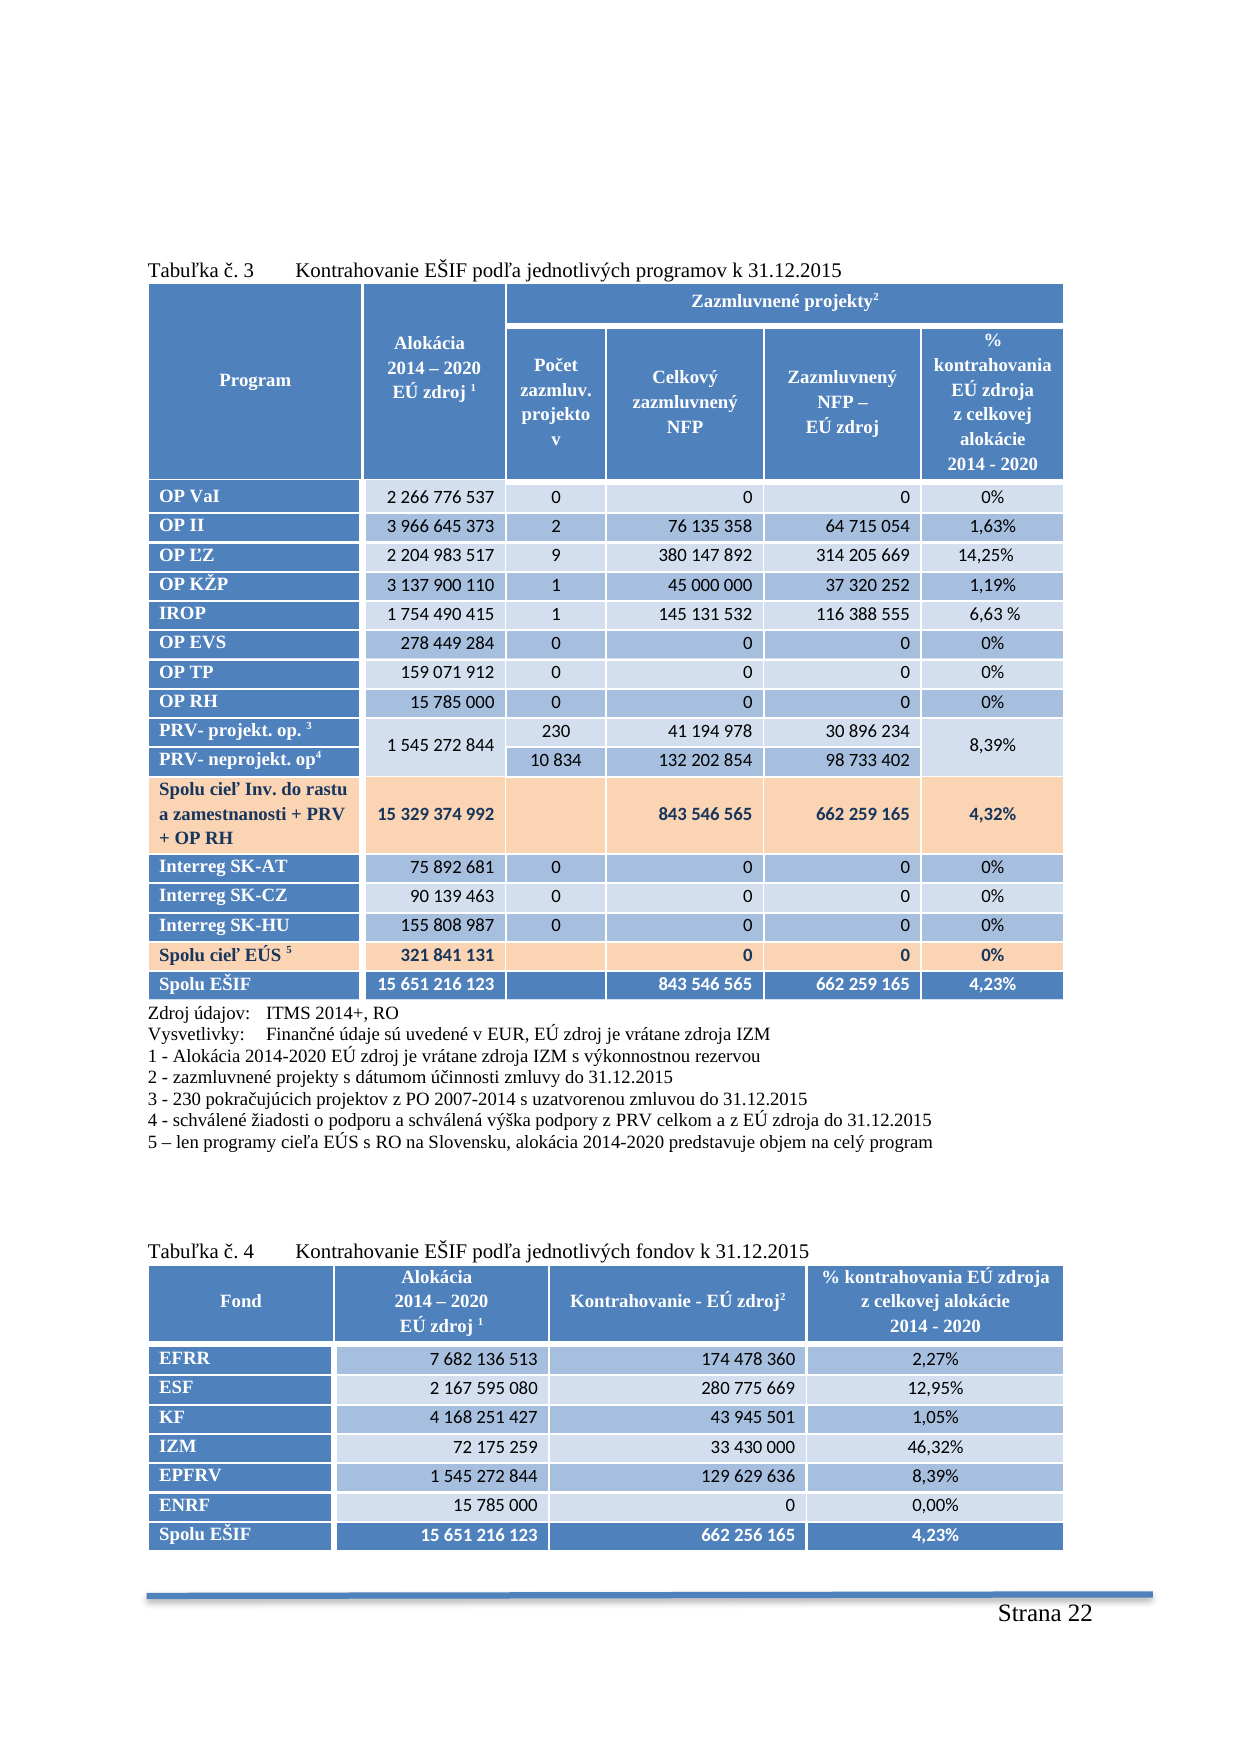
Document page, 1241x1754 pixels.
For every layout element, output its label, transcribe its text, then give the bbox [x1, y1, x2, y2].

table_header Alokácia 2014 – 2020 EÚ zdroj 1 [335, 1266, 548, 1341]
table_cell Spolu EŠIF [149, 972, 359, 999]
table_cell Spolu cieľ Inv. do rastu a zamestnanosti + PRV + OP RH [149, 778, 359, 853]
table_cell 43 945 501 [550, 1406, 805, 1433]
table_cell 0 [607, 914, 763, 941]
table_cell PRV- projekt. op. 3 [149, 719, 359, 746]
table_cell 15 785 000 [366, 690, 505, 717]
text 3 - 230 pokračujúcich projektov z PO 2007-2014 s uzatvorenou zmluvou do 31.12.2015 [148, 1088, 1093, 1109]
table_cell 1,63% [922, 514, 1063, 541]
table_cell 0% [922, 631, 1063, 658]
table_cell 0% [922, 884, 1063, 912]
table_cell 662 259 165 [765, 972, 920, 999]
table_header Fond [149, 1266, 333, 1341]
table_cell IROP [149, 602, 359, 629]
table_cell 4,23% [808, 1523, 1063, 1550]
table_cell 0 [507, 690, 605, 717]
table_cell 4,23% [922, 972, 1063, 999]
table_cell 843 546 565 [607, 972, 763, 999]
table_cell 6,63 % [922, 602, 1063, 629]
table_cell 2 266 776 537 [366, 480, 505, 512]
table_cell 0 [764, 884, 920, 912]
table_header Alokácia 2014 – 2020 EÚ zdroj 1 [364, 284, 505, 479]
table_cell Spolu EŠIF [149, 1523, 331, 1550]
table_cell 7 682 136 513 [337, 1347, 548, 1374]
table_cell 0 [607, 631, 763, 658]
table_cell 2 167 595 080 [337, 1376, 548, 1404]
table_cell 0 [506, 884, 605, 912]
table_cell 10 834 [507, 748, 605, 776]
table_header Program [149, 284, 361, 479]
table_cell 90 139 463 [366, 884, 505, 912]
table_cell 0 [607, 855, 763, 882]
table_cell 278 449 284 [366, 631, 505, 658]
table_cell % kontrahovania EÚ zdroja z celkovej alokácie 2014 - 2020 [922, 329, 1063, 479]
text Tabuľka č. 4 Kontrahovanie EŠIF podľa jednotlivých fondov k 31.12.2015 [148, 1239, 1093, 1263]
table_cell 1 545 272 844 [337, 1464, 548, 1491]
table_cell 174 478 360 [550, 1347, 805, 1374]
table_cell 9 [506, 544, 605, 571]
table_cell OP EVS [149, 631, 359, 658]
table_cell 3 137 900 110 [366, 573, 505, 600]
table_cell [506, 778, 605, 853]
table_cell 12,95% [807, 1376, 1063, 1404]
table_cell 1 [507, 573, 605, 600]
table_cell 0% [922, 485, 1063, 512]
table_cell 314 205 669 [764, 544, 920, 571]
table_cell 230 [506, 719, 605, 746]
text 1 - Alokácia 2014-2020 EÚ zdroj je vrátane zdroja IZM s výkonnostnou rezervou [148, 1045, 1093, 1066]
table_header Zazmluvnené projekty2 [507, 284, 1063, 323]
table_cell 662 259 165 [764, 778, 920, 853]
table_cell 1 [506, 602, 605, 629]
table_cell 1,05% [808, 1406, 1063, 1433]
table_cell [506, 943, 605, 970]
text Vysvetlivky: Finančné údaje sú uvedené v EUR, EÚ zdroj je vrátane zdroja IZM [148, 1023, 1093, 1045]
table_cell 46,32% [807, 1435, 1063, 1462]
table_cell 15 651 216 123 [337, 1523, 548, 1550]
table_cell 33 430 000 [550, 1435, 806, 1462]
table_cell 64 715 054 [765, 514, 920, 541]
table_cell 15 329 374 992 [366, 777, 505, 853]
table_cell 75 892 681 [366, 855, 505, 882]
table_cell 0 [506, 661, 605, 688]
table_cell OP RH [149, 690, 359, 717]
table_cell 0 [607, 884, 763, 912]
table_cell 0% [922, 943, 1063, 970]
table_cell 76 135 358 [607, 514, 763, 541]
table_cell 0 [607, 943, 763, 970]
table_cell Celkový zazmluvnený NFP [607, 329, 763, 479]
table_cell OP TP [149, 661, 359, 688]
text Zdroj údajov: ITMS 2014+, RO [148, 1002, 1093, 1023]
table_cell 0 [607, 485, 763, 512]
table_cell 2 [507, 514, 605, 541]
table_cell 0 [764, 661, 920, 688]
table_cell 2,27% [808, 1347, 1063, 1374]
table_cell Počet zazmluv. projektov [507, 329, 605, 479]
text 4 - schválené žiadosti o podporu a schválená výška podpory z PRV celkom a z EÚ zdroja do 31.12.2015 [148, 1109, 1093, 1131]
table_cell 1,19% [922, 573, 1063, 600]
text Tabuľka č. 3 Kontrahovanie EŠIF podľa jednotlivých programov k 31.12.2015 [148, 258, 1093, 282]
table_cell Interreg SK-AT [149, 855, 359, 882]
table_cell Interreg SK-HU [149, 914, 359, 941]
table_cell 0 [765, 631, 920, 658]
table_cell 145 131 532 [607, 602, 763, 629]
table_cell 159 071 912 [366, 661, 505, 688]
table_cell 0,00% [807, 1494, 1063, 1521]
table_cell 41 194 978 [607, 719, 763, 746]
table_cell Spolu cieľ EÚS 5 [149, 943, 359, 970]
table_cell 0 [507, 631, 605, 658]
table_cell [507, 972, 605, 999]
table_cell 0 [764, 943, 920, 970]
table_cell 0% [922, 855, 1063, 882]
table_cell OP II [149, 514, 359, 541]
table_cell 8,39% [922, 719, 1063, 776]
table_cell PRV- neprojekt. op4 [149, 748, 359, 776]
table_cell 0 [507, 855, 605, 882]
table_cell 15 785 000 [337, 1494, 548, 1521]
table_cell 8,39% [808, 1464, 1063, 1491]
table_cell Zazmluvnený NFP – EÚ zdroj [765, 329, 920, 479]
table_header Kontrahovanie - EÚ zdroj2 [550, 1266, 805, 1341]
table_cell 116 388 555 [764, 602, 920, 629]
table_cell 72 175 259 [337, 1435, 548, 1462]
text 5 – len programy cieľa EÚS s RO na Slovensku, alokácia 2014-2020 predstavuje objem na celý program [148, 1131, 1093, 1152]
table_cell 0 [607, 690, 763, 717]
table_cell 3 966 645 373 [366, 514, 505, 541]
table_cell 321 841 131 [366, 943, 505, 970]
table_cell Interreg SK-CZ [149, 884, 359, 912]
table_cell 15 651 216 123 [366, 972, 505, 999]
table_cell 2 204 983 517 [366, 544, 505, 571]
table_cell OP ĽZ [149, 544, 359, 571]
table_header % kontrahovania EÚ zdroja z celkovej alokácie 2014 - 2020 [808, 1266, 1063, 1341]
table_cell EFRR [149, 1347, 331, 1374]
table_cell 0 [607, 661, 763, 688]
table_cell 1 754 490 415 [366, 602, 505, 629]
table_cell 0% [922, 914, 1063, 941]
table_cell 129 629 636 [550, 1464, 805, 1491]
table_cell EPFRV [149, 1464, 331, 1491]
text 2 - zazmluvnené projekty s dátumom účinnosti zmluvy do 31.12.2015 [148, 1066, 1093, 1088]
table_cell 662 256 165 [550, 1523, 805, 1550]
table_cell 0 [506, 485, 605, 512]
table_cell 280 775 669 [550, 1376, 806, 1404]
table_cell ESF [149, 1376, 331, 1404]
table_cell 0% [922, 690, 1063, 717]
table_cell OP VaI [149, 480, 359, 512]
table_cell IZM [149, 1435, 331, 1462]
table_cell 380 147 892 [607, 544, 763, 571]
table_cell 132 202 854 [607, 748, 763, 776]
table_cell 155 808 987 [366, 914, 505, 941]
table_cell OP KŽP [149, 573, 359, 600]
table_cell 14,25% [922, 544, 1063, 571]
table_cell 0 [765, 914, 920, 941]
table_cell 37 320 252 [765, 573, 920, 600]
table_cell 0 [550, 1494, 806, 1521]
table_cell 0 [764, 485, 920, 512]
table_cell 0 [765, 690, 920, 717]
table_cell 30 896 234 [764, 719, 920, 746]
table_cell ENRF [149, 1494, 331, 1521]
table_cell 4,32% [922, 777, 1063, 853]
table_cell 843 546 565 [607, 778, 763, 853]
table_cell 4 168 251 427 [337, 1406, 548, 1433]
table_cell 45 000 000 [607, 573, 763, 600]
table_cell KF [149, 1406, 331, 1433]
table_cell 1 545 272 844 [366, 719, 505, 776]
table_cell 0 [507, 914, 605, 941]
table_cell 0% [922, 661, 1063, 688]
table_cell 98 733 402 [765, 748, 920, 776]
table_cell 0 [765, 855, 920, 882]
